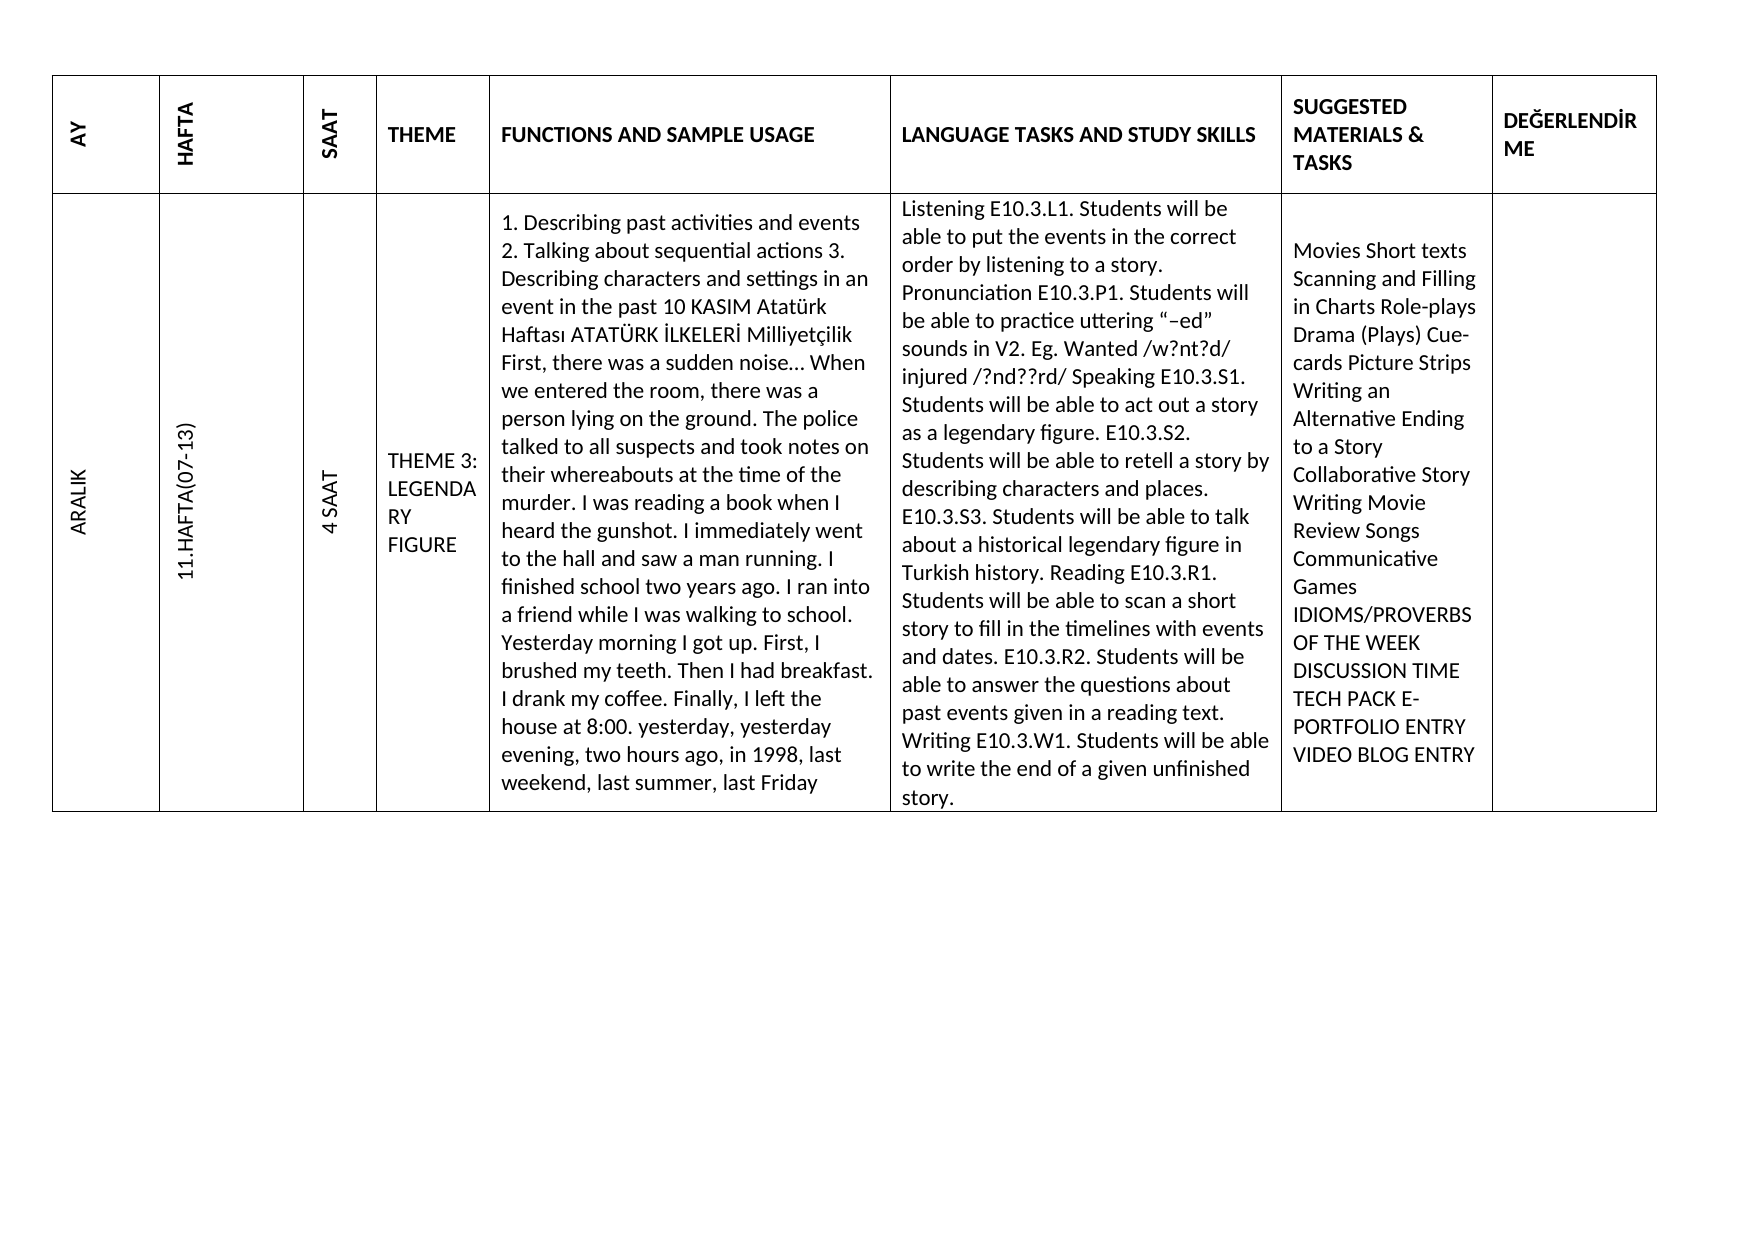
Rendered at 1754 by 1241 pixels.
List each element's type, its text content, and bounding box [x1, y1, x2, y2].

table_header LANGUAGE TASKS AND STUDY SKILLS [891, 76, 1281, 193]
table_header HAFTA [160, 76, 303, 193]
table_header FUNCTIONS AND SAMPLE USAGE [490, 76, 890, 193]
table_header SUGGESTED MATERIALS & TASKS [1282, 76, 1492, 193]
table_cell THEME 3: LEGENDARY FIGURE [377, 194, 489, 811]
table_cell Movies Short texts Scanning and Filling in Charts Role-plays Drama (Plays) Cue-cards Picture Strips Writing an Alternative Ending to a Story Collaborative Story Writing Movie Review Songs Communicative Games IDIOMS/PROVERBS OF THE WEEK DISCUSSION TIME TECH PACK E-PORTFOLIO ENTRY VIDEO BLOG ENTRY [1282, 194, 1492, 811]
table_cell [1493, 194, 1656, 811]
table_header DEĞERLENDİRME [1493, 76, 1656, 193]
table_cell 11.HAFTA(07-13) [160, 194, 303, 811]
table_cell ARALIK [53, 194, 159, 811]
table_header SAAT [304, 76, 376, 193]
table_cell Listening E10.3.L1. Students will be able to put the events in the correct order by listening to a story. Pronunciation E10.3.P1. Students will be able to practice uttering “–ed” sounds in V2. Eg. Wanted /w?nt?d/ injured /?nd??rd/ Speaking E10.3.S1. Students will be able to act out a story as a legendary figure. E10.3.S2. Students will be able to retell a story by describing characters and places. E10.3.S3. Students will be able to talk about a historical legendary figure in Turkish history. Reading E10.3.R1. Students will be able to scan a short story to fill in the timelines with events and dates. E10.3.R2. Students will be able to answer the questions about past events given in a reading text. Writing E10.3.W1. Students will be able to write the end of a given unfinished story. [891, 194, 1281, 811]
table_header THEME [377, 76, 489, 193]
table_cell 4 SAAT [304, 194, 376, 811]
table_cell 1. Describing past activities and events 2. Talking about sequential actions 3. Describing characters and settings in an event in the past 10 KASIM Atatürk Haftası ATATÜRK İLKELERİ Milliyetçilik First, there was a sudden noise… When we entered the room, there was a person lying on the ground. The police talked to all suspects and took notes on their whereabouts at the time of the murder. I was reading a book when I heard the gunshot. I immediately went to the hall and saw a man running. I finished school two years ago. I ran into a friend while I was walking to school. Yesterday morning I got up. First, I brushed my teeth. Then I had breakfast. I drank my coffee. Finally, I left the house at 8:00. yesterday, yesterday evening, two hours ago, in 1998, last weekend, last summer, last Friday [490, 194, 890, 811]
table_header AY [53, 76, 159, 193]
